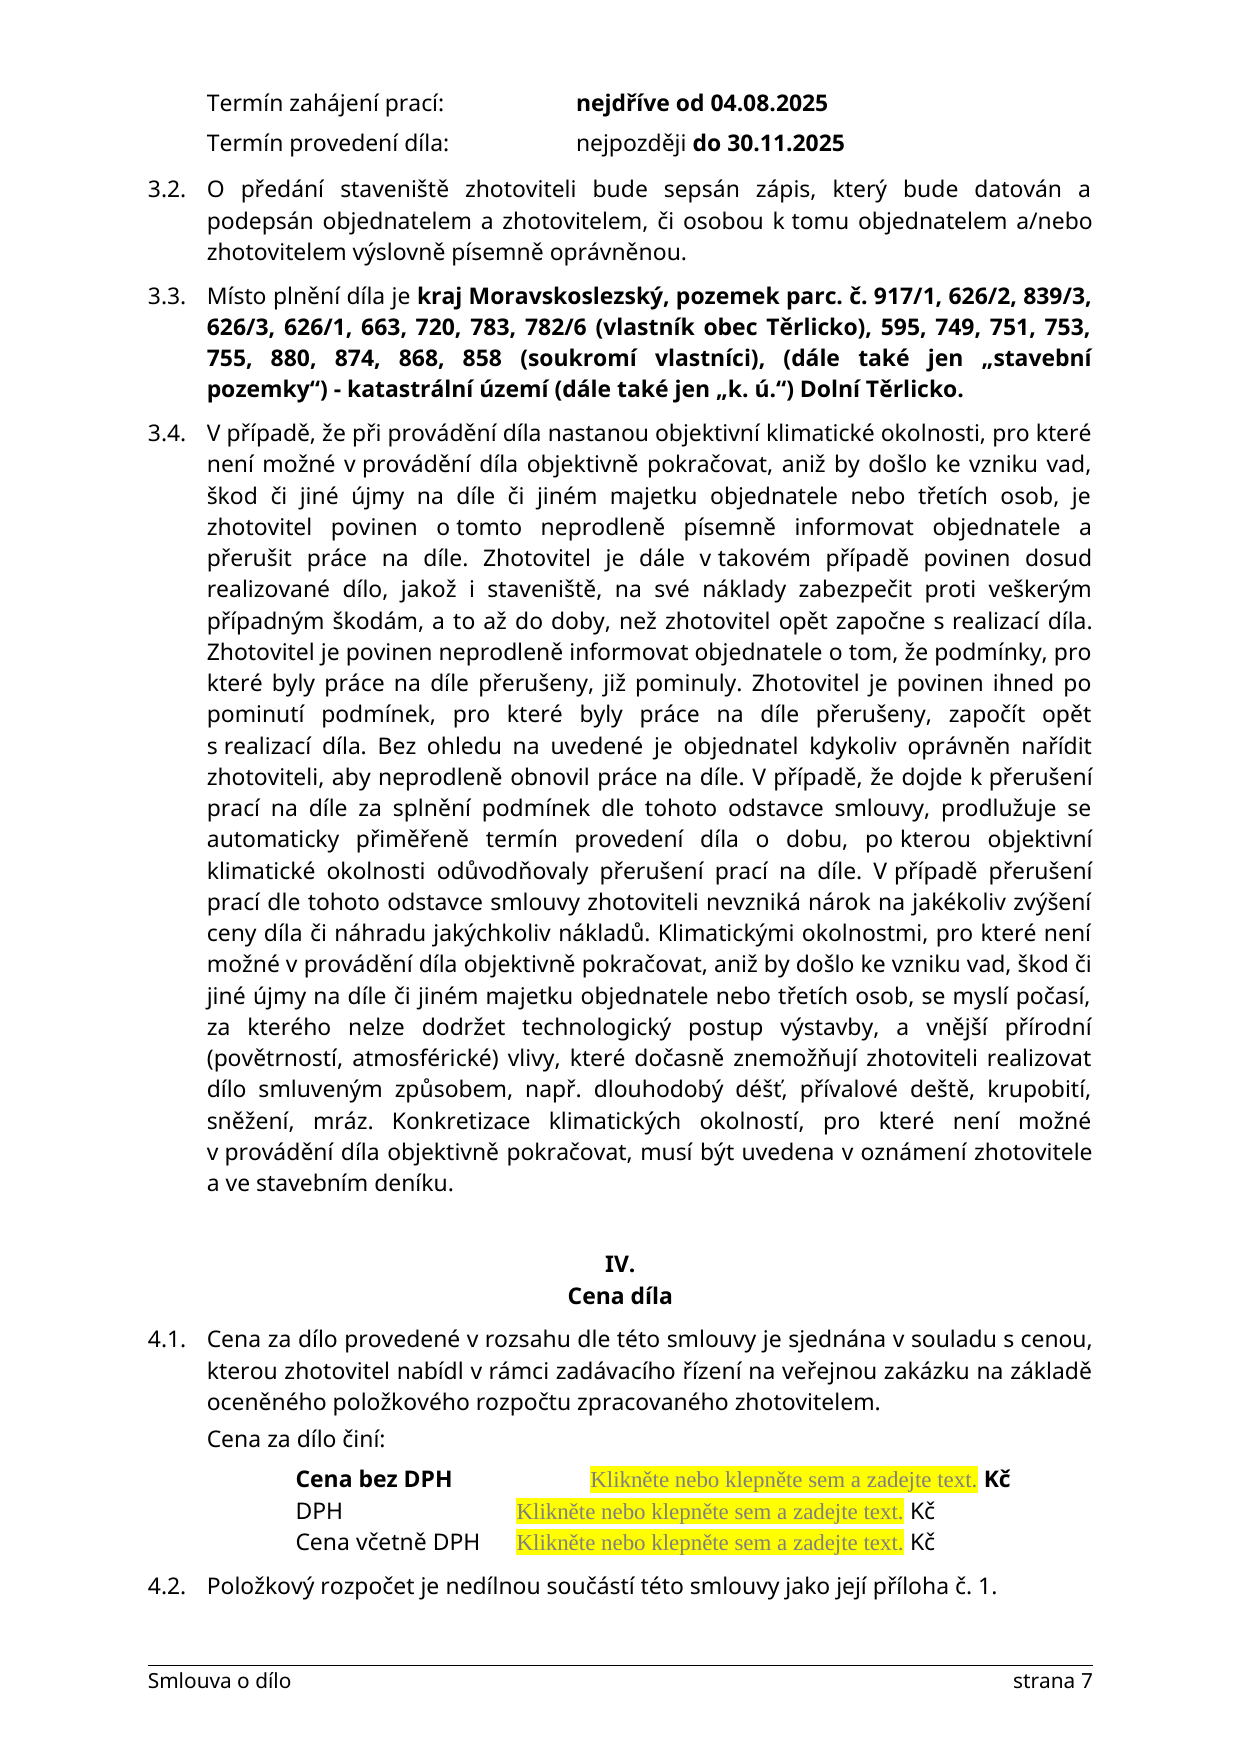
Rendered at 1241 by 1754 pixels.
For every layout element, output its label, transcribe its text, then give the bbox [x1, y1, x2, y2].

text Cena bez DPH Kč [295, 1463, 1093, 1494]
list Místo plnění díla je kraj Moravskoslezský, pozemek parc. č. 917/1, 626/2, 839/3, 626/3, 626/1, 663, 720, 783, 782/6 (vlastník obec Těrlicko), 595, 749, 751, 753, 755, 880, 874, 868, 858 (soukromí vlastníci), (dále také jen „stavební pozemky“) - katastrální území (dále také jen „k. ú.“) Dolní Těrlicko. [148, 279, 1093, 404]
text IV. [148, 1248, 1093, 1279]
subtitle Termín provedení díla: nejpozději do 30.11.2025 [207, 127, 1093, 158]
subtitle Termín zahájení prací: nejdříve od 04.08.2025 [207, 87, 1093, 118]
text Cena díla [148, 1279, 1093, 1311]
list O předání staveniště zhotoviteli bude sepsán zápis, který bude datován a podepsán objednatelem a zhotovitelem, či osobou k tomu objednatelem a/nebo zhotovitelem výslovně písemně oprávněnou. [148, 173, 1093, 267]
text Cena včetně DPH Kč [281, 1526, 1093, 1557]
text DPH Kč [295, 1494, 1093, 1526]
list V případě, že při provádění díla nastanou objektivní klimatické okolnosti, pro které není možné v provádění díla objektivně pokračovat, aniž by došlo ke vzniku vad, škod či jiné újmy na díle či jiném majetku objednatele nebo třetích osob, je zhotovitel povinen o tomto neprodleně písemně informovat objednatele a přerušit práce na díle. Zhotovitel je dále v takovém případě povinen dosud realizované dílo, jakož i staveniště, na své náklady zabezpečit proti veškerým případným škodám, a to až do doby, než zhotovitel opět započne s realizací díla. Zhotovitel je povinen neprodleně informovat objednatele o tom, že podmínky, pro které byly práce na díle přerušeny, již pominuly. Zhotovitel je povinen ihned po pominutí podmínek, pro které byly práce na díle přerušeny, započít opět s realizací díla. Bez ohledu na uvedené je objednatel kdykoliv oprávněn nařídit zhotoviteli, aby neprodleně obnovil práce na díle. V případě, že dojde k přerušení prací na díle za splnění podmínek dle tohoto odstavce smlouvy, prodlužuje se automaticky přiměřeně termín provedení díla o dobu, po kterou objektivní klimatické okolnosti odůvodňovaly přerušení prací na díle. V případě přerušení prací dle tohoto odstavce smlouvy zhotoviteli nevzniká nárok na jakékoliv zvýšení ceny díla či náhradu jakýchkoliv nákladů. Klimatickými okolnostmi, pro které není možné v provádění díla objektivně pokračovat, aniž by došlo ke vzniku vad, škod či jiné újmy na díle či jiném majetku objednatele nebo třetích osob, se myslí počasí, za kterého nelze dodržet technologický postup výstavby, a vnější přírodní (povětrností, atmosférické) vlivy, které dočasně znemožňují zhotoviteli realizovat dílo smluveným způsobem, např. dlouhodobý déšť, přívalové deště, krupobití, sněžení, mráz. Konkretizace klimatických okolností, pro které není možné v provádění díla objektivně pokračovat, musí být uvedena v oznámení zhotovitele a ve stavebním deníku. [148, 417, 1093, 1198]
text Cena za dílo činí: [207, 1423, 1093, 1454]
list Cena za dílo provedené v rozsahu dle této smlouvy je sjednána v souladu s cenou, kterou zhotovitel nabídl v rámci zadávacího řízení na veřejnou zakázku na základě oceněného položkového rozpočtu zpracovaného zhotovitelem. [148, 1323, 1093, 1417]
list Položkový rozpočet je nedílnou součástí této smlouvy jako její příloha č. 1. [148, 1569, 1093, 1601]
